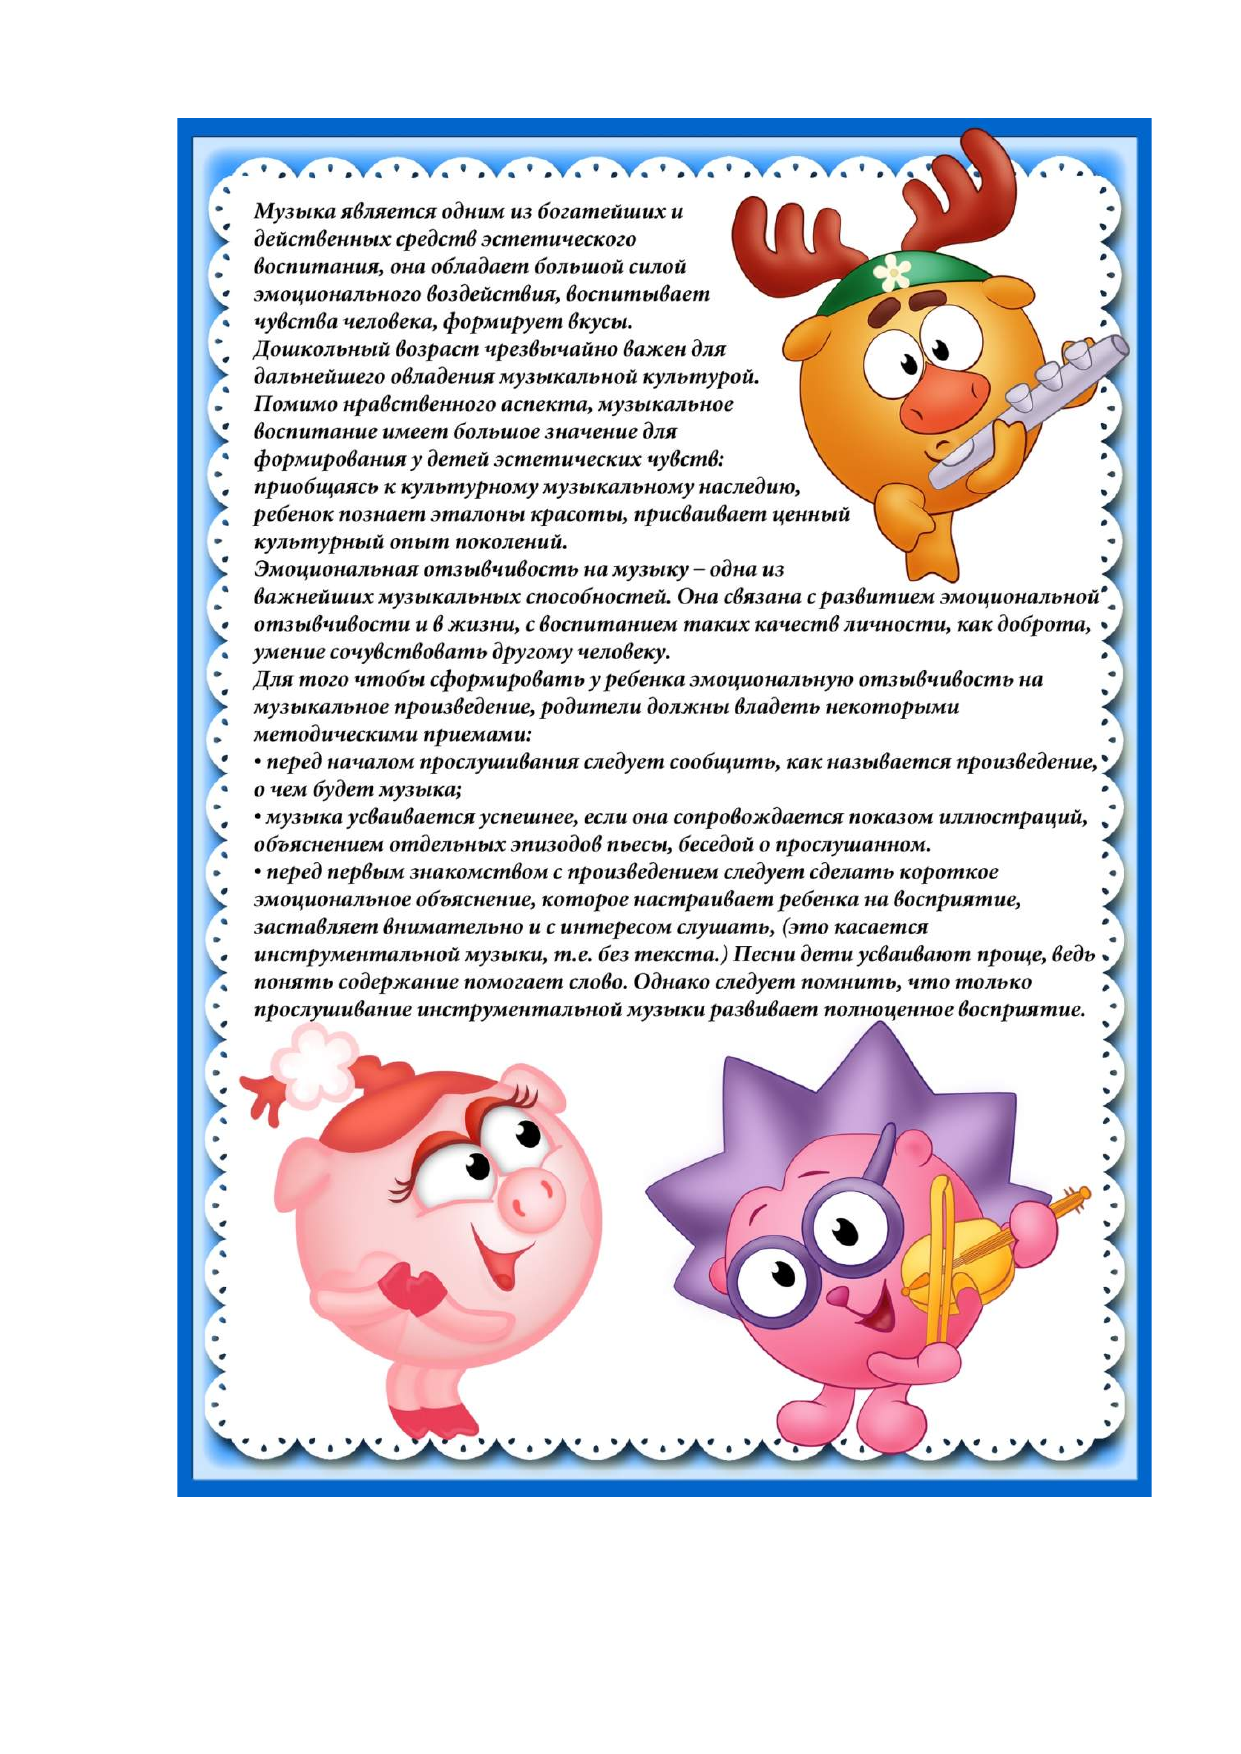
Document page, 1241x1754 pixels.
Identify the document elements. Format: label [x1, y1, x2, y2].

picture [177, 118, 1152, 1497]
